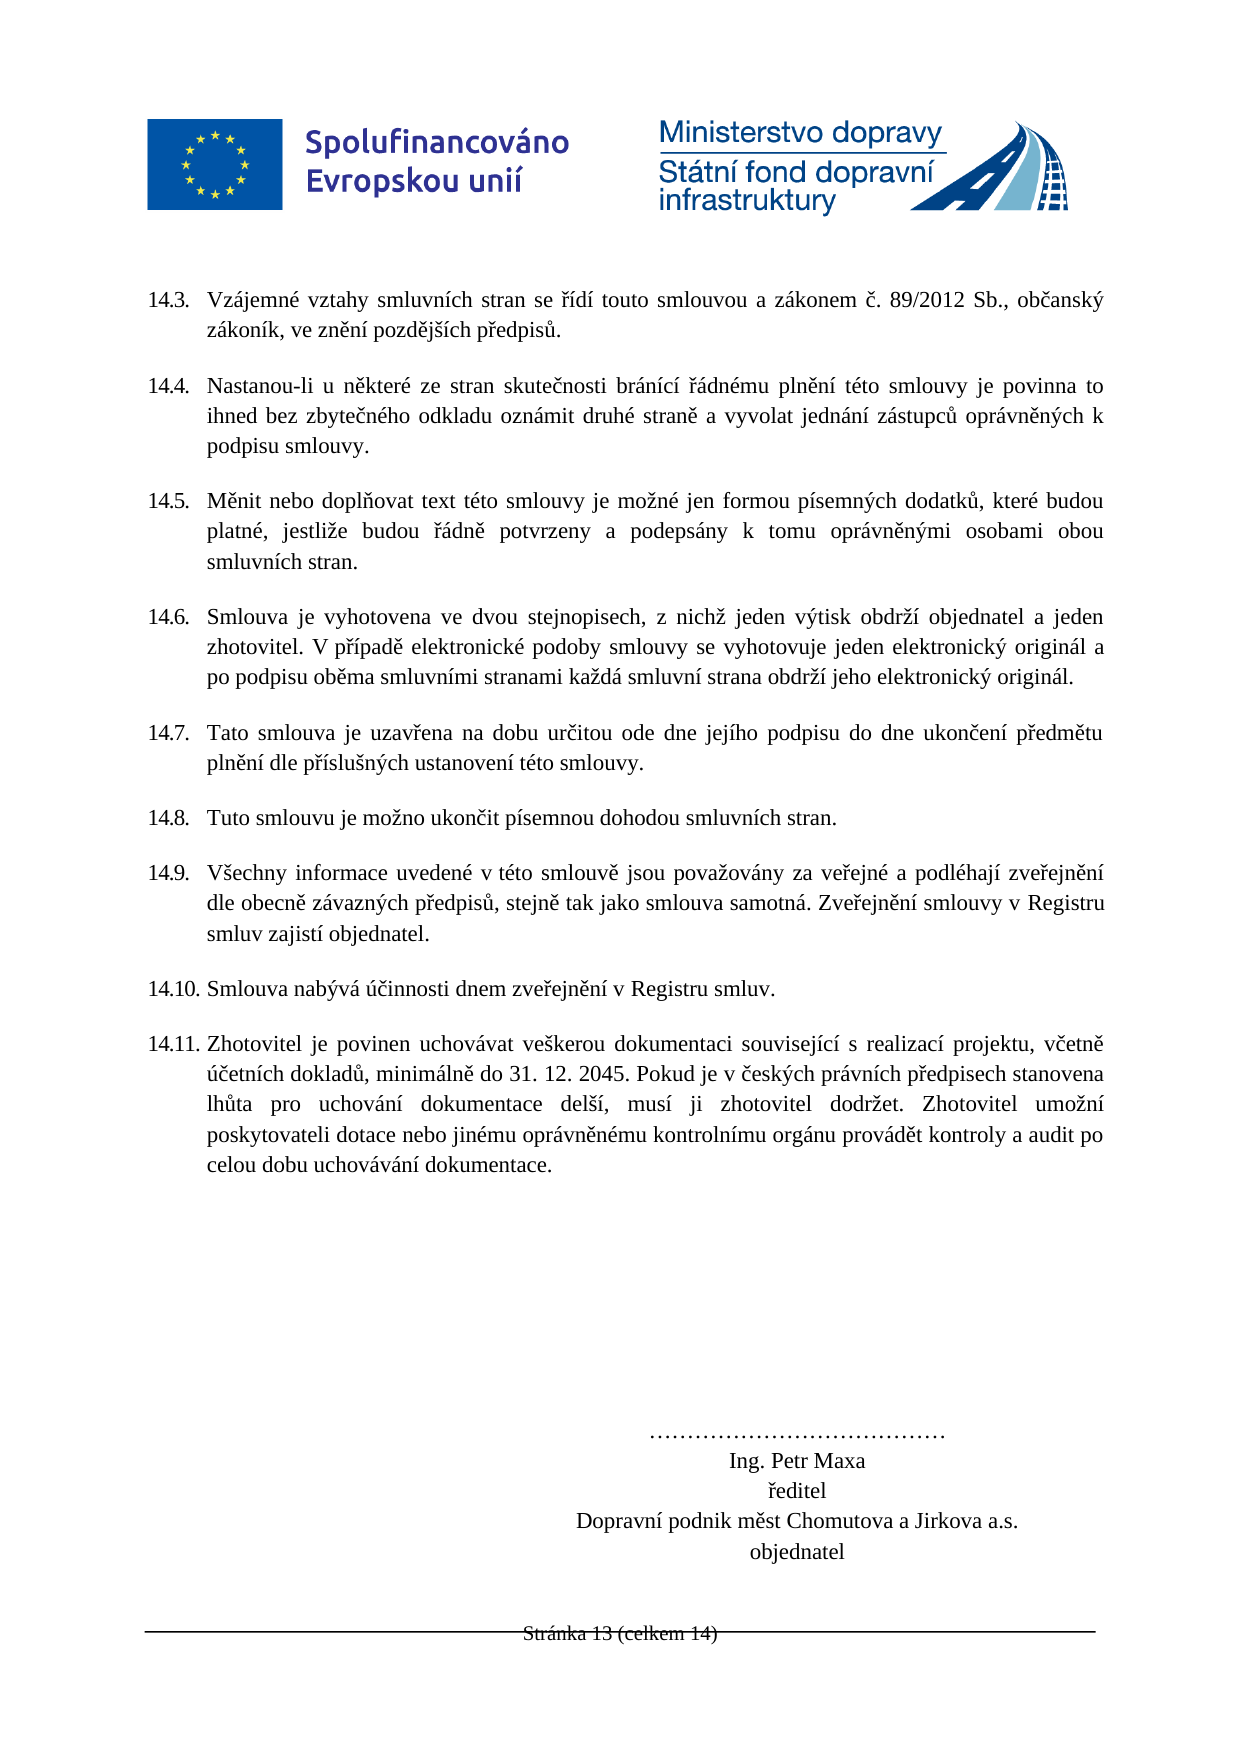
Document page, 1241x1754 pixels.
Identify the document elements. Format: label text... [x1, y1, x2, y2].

picture [135, 101, 1081, 236]
list Měnit nebo doplňovat text této smlouvy je možné jen formou písemných dodatků, které budou platné, jestliže budou řádně potvrzeny a podepsány k tomu oprávněnými osobami obou smluvních stran. [147, 487, 1105, 574]
list Tato smlouva je uzavřena na dobu určitou ode dne jejího podpisu do dne ukončení předmětu plnění dle příslušných ustanovení této smlouvy. [147, 718, 1105, 775]
text Dopravní podnik měst Chomutova a Jirkova a.s. [489, 1507, 1105, 1534]
list Tuto smlouvu je možno ukončit písemnou dohodou smluvních stran. [147, 804, 1105, 830]
list Vzájemné vztahy smluvních stran se řídí touto smlouvou a zákonem č. 89/2012 Sb., občanský zákoník, ve znění pozdějších předpisů. [147, 286, 1105, 343]
list Zhotovitel je povinen uchovávat veškerou dokumentaci související s realizací projektu, včetně účetních dokladů, minimálně do 31. 12. 2045. Pokud je v českých právních předpisech stanovena lhůta pro uchování dokumentace delší, musí ji zhotovitel dodržet. Zhotovitel umožní poskytovateli dotace nebo jinému oprávněnému kontrolnímu orgánu provádět kontroly a audit po celou dobu uchovávání dokumentace. [147, 1030, 1105, 1177]
list Smlouva nabývá účinnosti dnem zveřejnění v Registru smluv. [147, 975, 1105, 1001]
list Všechny informace uvedené v této smlouvě jsou považovány za veřejné a podléhají zveřejnění dle obecně závazných předpisů, stejně tak jako smlouva samotná. Zveřejnění smlouvy v Registru smluv zajistí objednatel. [147, 859, 1105, 946]
text Ing. Petr Maxa [489, 1447, 1105, 1473]
list Nastanou-li u některé ze stran skutečnosti bránící řádnému plnění této smlouvy je povinna to ihned bez zbytečného odkladu oznámit druhé straně a vyvolat jednání zástupců oprávněných k podpisu smlouvy. [147, 372, 1105, 458]
text ředitel [489, 1477, 1105, 1504]
text ………………………………… [489, 1417, 1105, 1443]
text objednatel [489, 1538, 1105, 1564]
list Smlouva je vyhotovena ve dvou stejnopisech, z nichž jeden výtisk obdrží objednatel a jeden zhotovitel. V případě elektronické podoby smlouvy se vyhotovuje jeden elektronický originál a po podpisu oběma smluvními stranami každá smluvní strana obdrží jeho elektronický originál. [147, 603, 1105, 690]
